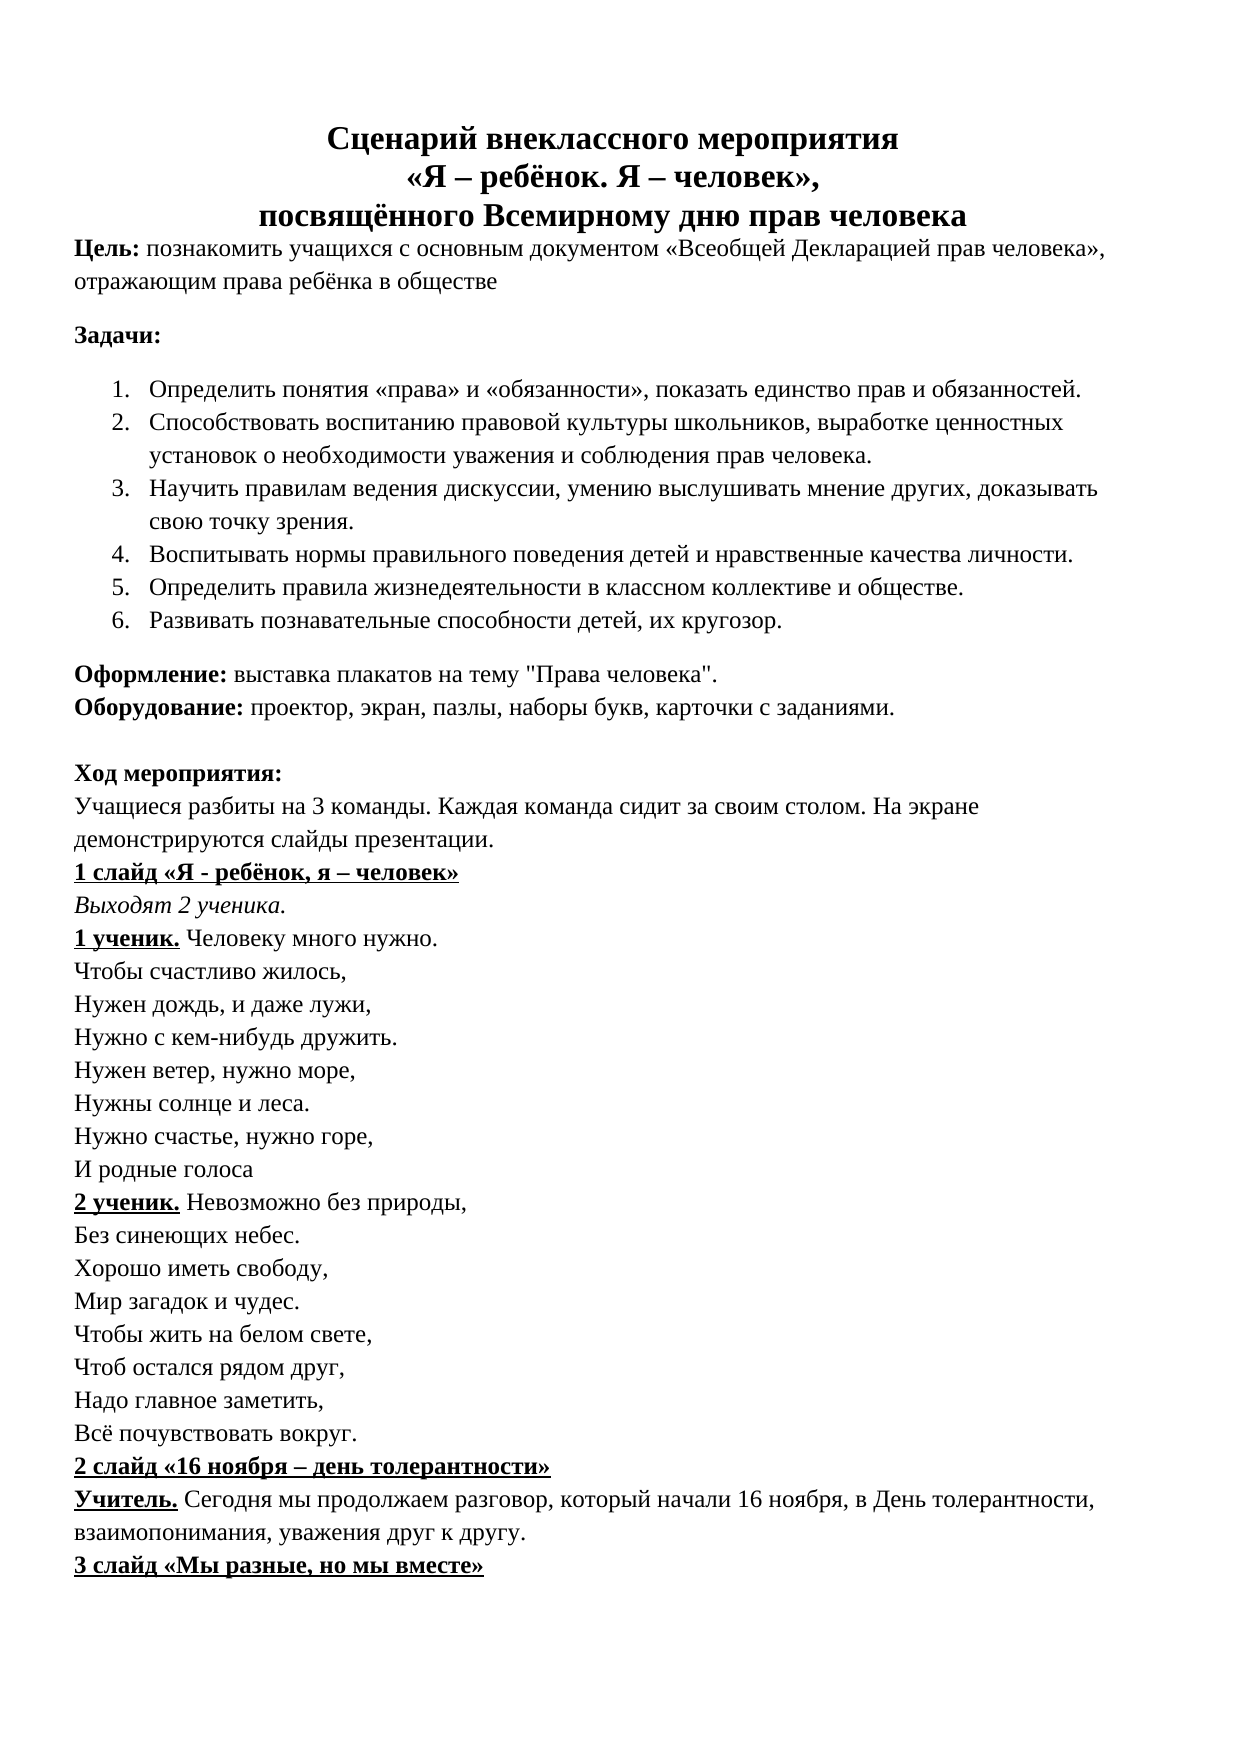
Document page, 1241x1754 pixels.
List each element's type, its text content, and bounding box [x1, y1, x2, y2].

text Сценарий внеклассного мероприятия [74, 118, 1152, 156]
list Определить правила жизнедеятельности в классном коллективе и обществе. [111, 572, 1152, 601]
text Надо главное заметить, Всё почувствовать вокруг. [74, 1385, 1152, 1447]
list Определить понятия «права» и «обязанности», показать единство прав и обязанностей. [111, 374, 1152, 403]
text Чтобы счастливо жилось, [74, 956, 1152, 985]
text посвящённого Всемирному дню прав человека [74, 195, 1152, 233]
text Учитель. Сегодня мы продолжаем разговор, который начали 16 ноября, в День толерантности, взаимопонимания, уважения друг к другу. [74, 1484, 1152, 1546]
text Нужен ветер, нужно море, [74, 1055, 1152, 1084]
text Чтобы жить на белом свете, [74, 1319, 1152, 1348]
text Без синеющих небес. Хорошо иметь свободу, [74, 1220, 1152, 1282]
text Нужен дождь, и даже лужи, [74, 989, 1152, 1018]
text 2 ученик. Невозможно без природы, [74, 1187, 1152, 1216]
text Оборудование: проектор, экран, пазлы, наборы букв, карточки с заданиями. [74, 692, 1152, 721]
text 1 ученик. Человеку много нужно. [74, 923, 1152, 952]
list Развивать познавательные способности детей, их кругозор. [111, 605, 1152, 634]
text 3 слайд «Мы разные, но мы вместе» [74, 1550, 1152, 1579]
text 2 слайд «16 ноября – день толерантности» [74, 1451, 1152, 1480]
list Воспитывать нормы правильного поведения детей и нравственные качества личности. [111, 539, 1152, 568]
list Научить правилам ведения дискуссии, умению выслушивать мнение других, доказывать свою точку зрения. [111, 473, 1152, 535]
text Задачи: [74, 320, 1152, 349]
text Чтоб остался рядом друг, [74, 1352, 1152, 1381]
text Нужно счастье, нужно горе, [74, 1121, 1152, 1150]
list Способствовать воспитанию правовой культуры школьников, выработке ценностных установок о необходимости уважения и соблюдения прав человека. [111, 407, 1152, 469]
text Цель: познакомить учащихся с основным документом «Всеобщей Декларацией прав человека», отражающим права ребёнка в обществе [74, 233, 1152, 295]
text Учащиеся разбиты на 3 команды. Каждая команда сидит за своим столом. На экране демонстрируются слайды презентации. [74, 791, 1152, 853]
text «Я – ребёнок. Я – человек», [74, 156, 1152, 195]
text Выходят 2 ученика. [74, 890, 1152, 919]
text Мир загадок и чудес. [74, 1286, 1152, 1315]
text Оформление: выставка плакатов на тему "Права человека". [74, 659, 1152, 688]
text 1 слайд «Я - ребёнок, я – человек» [74, 857, 1152, 886]
text Нужны солнце и леса. [74, 1088, 1152, 1117]
text Ход мероприятия: [74, 758, 1152, 787]
text И родные голоса [74, 1154, 1152, 1183]
text Нужно с кем-нибудь дружить. [74, 1022, 1152, 1051]
